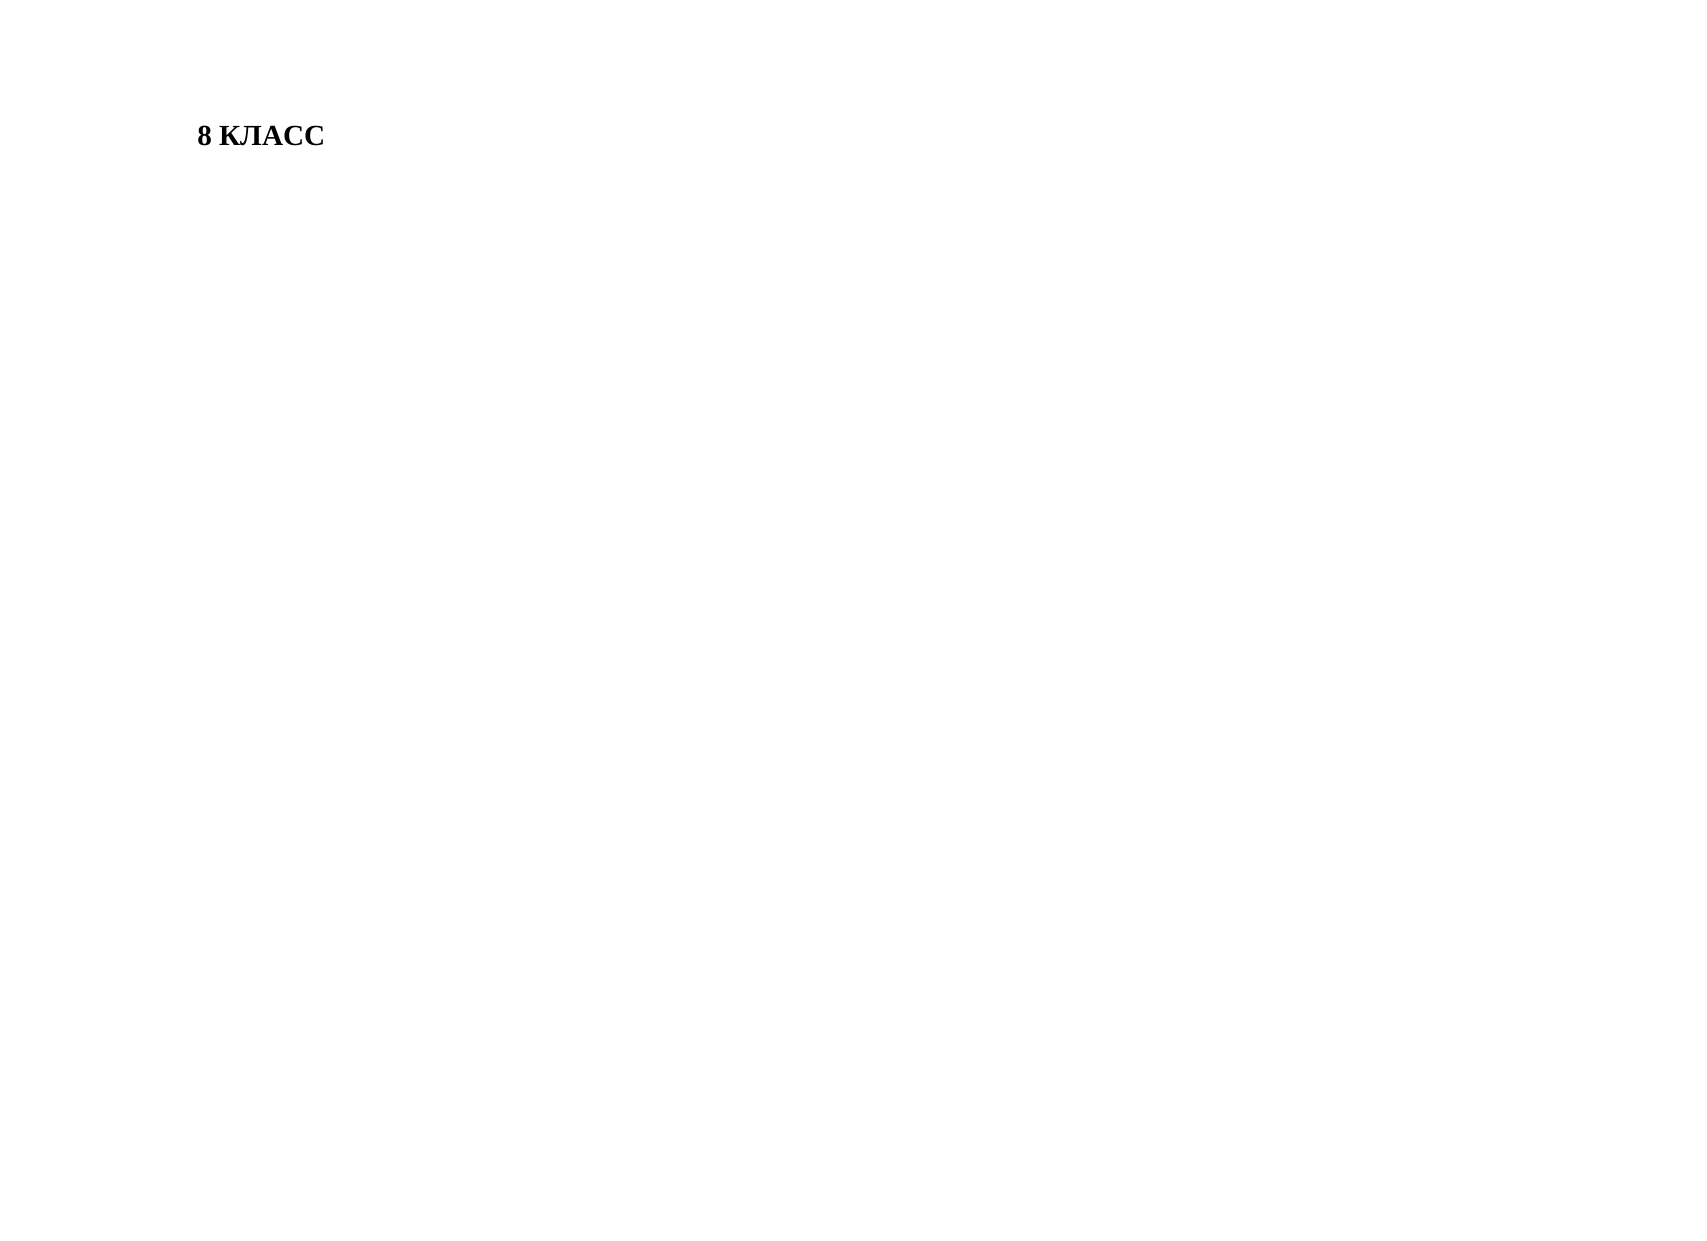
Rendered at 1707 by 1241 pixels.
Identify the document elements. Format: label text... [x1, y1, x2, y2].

text 8 КЛАСС [190, 118, 1618, 152]
